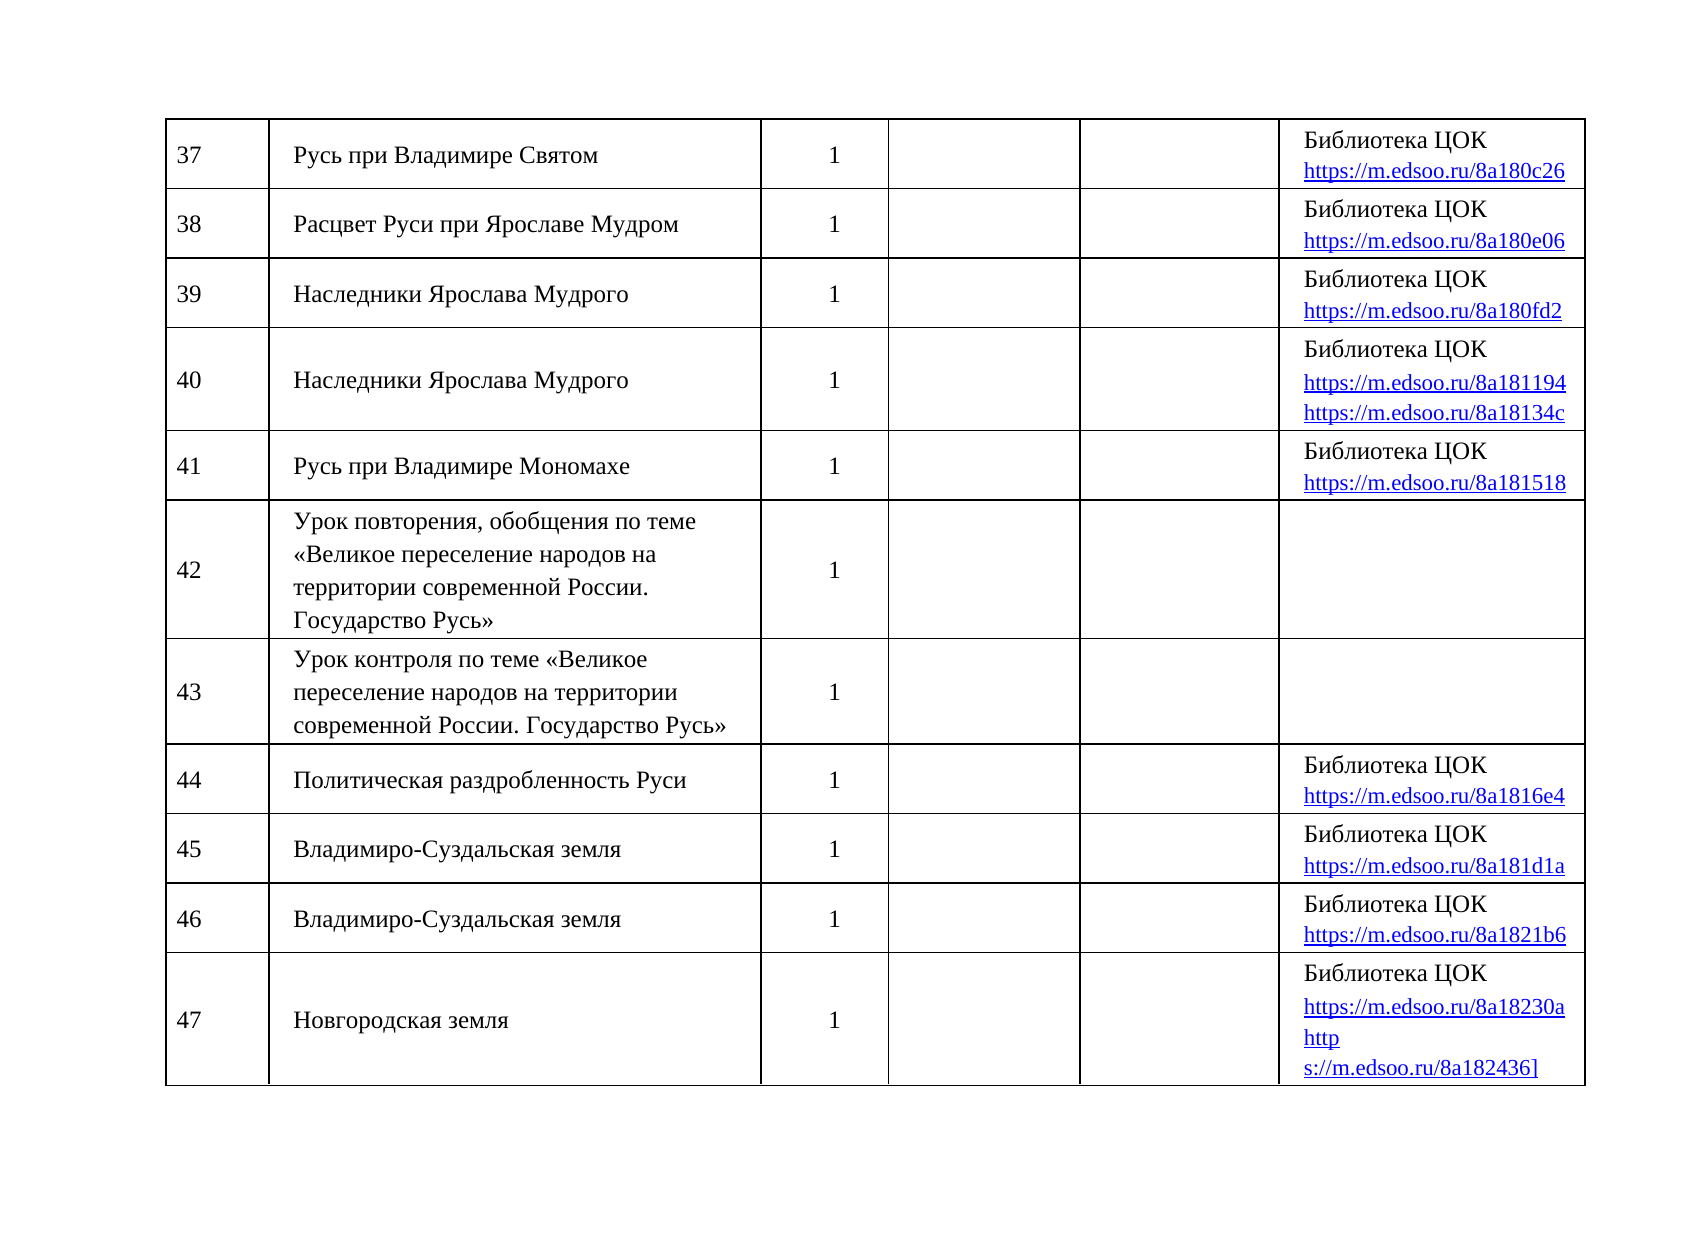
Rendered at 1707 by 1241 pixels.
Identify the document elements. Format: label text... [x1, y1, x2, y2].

table_cell Русь при Владимире Мономахе [270, 431, 760, 499]
table_cell 39 [167, 259, 268, 327]
table_cell [889, 120, 1079, 188]
table_cell 38 [167, 189, 268, 257]
table_cell [889, 259, 1079, 327]
table_cell [1081, 431, 1278, 499]
table_cell Новгородская земля [270, 953, 760, 1084]
table_cell 47 [167, 953, 268, 1084]
table_cell Наследники Ярослава Мудрого [270, 259, 760, 327]
table_cell 1 [762, 328, 888, 429]
table_cell 1 [762, 953, 888, 1084]
table_cell [1081, 953, 1278, 1084]
table_cell [889, 814, 1079, 882]
table_cell [889, 501, 1079, 637]
table_cell Библиотека ЦОК https://m.edsoo.ru/8a181518 [1280, 431, 1584, 499]
table_cell [1280, 501, 1584, 637]
table_cell 45 [167, 814, 268, 882]
table_cell [889, 639, 1079, 743]
table_cell Библиотека ЦОК https://m.edsoo.ru/8a180e06 [1280, 189, 1584, 257]
table_cell 1 [762, 639, 888, 743]
table_cell [1081, 639, 1278, 743]
table_cell [889, 745, 1079, 812]
table_cell 1 [762, 884, 888, 952]
table_cell [1081, 259, 1278, 327]
table_cell [889, 953, 1079, 1084]
table_cell [1081, 745, 1278, 812]
table_cell 37 [167, 120, 268, 188]
table_cell 46 [167, 884, 268, 952]
table_cell [889, 431, 1079, 499]
table_cell Библиотека ЦОК https://m.edsoo.ru/8a180c26 [1280, 120, 1584, 188]
table_cell 40 [167, 328, 268, 429]
table_cell 1 [762, 745, 888, 812]
table_cell [1081, 814, 1278, 882]
table_cell 43 [167, 639, 268, 743]
table_cell Политическая раздробленность Руси [270, 745, 760, 812]
table_cell [1081, 120, 1278, 188]
table_cell [889, 884, 1079, 952]
table_cell [1081, 501, 1278, 637]
table_cell 1 [762, 120, 888, 188]
table_cell Библиотека ЦОК https://m.edsoo.ru/8a1816e4 [1280, 745, 1584, 812]
table_cell [1280, 639, 1584, 743]
table_cell Библиотека ЦОК https://m.edsoo.ru/8a1821b6 [1280, 884, 1584, 952]
table_cell Урок контроля по теме «Великое переселение народов на территории современной России. Государство Русь» [270, 639, 760, 743]
table_cell [1081, 189, 1278, 257]
table_cell 42 [167, 501, 268, 637]
table_cell 1 [762, 431, 888, 499]
table_cell 1 [762, 189, 888, 257]
table_cell [1081, 884, 1278, 952]
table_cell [270, 120, 760, 188]
table_cell 1 [762, 814, 888, 882]
table_cell Библиотека ЦОК https://m.edsoo.ru/8a181194 https://m.edsoo.ru/8a18134c [1280, 328, 1584, 429]
table_cell Библиотека ЦОК https://m.edsoo.ru/8a181d1a [1280, 814, 1584, 882]
table_cell Библиотека ЦОК https://m.edsoo.ru/8a180fd2 [1280, 259, 1584, 327]
table_cell [889, 328, 1079, 429]
table_cell [1081, 328, 1278, 429]
table_cell Библиотека ЦОК https://m.edsoo.ru/8a18230a https://m.edsoo.ru/8a182436] [1280, 953, 1584, 1084]
table_cell Наследники Ярослава Мудрого [270, 328, 760, 429]
table_cell Урок повторения, обобщения по теме «Великое переселение народов на территории современной России. Государство Русь» [270, 501, 760, 637]
table_cell 41 [167, 431, 268, 499]
table_cell Владимиро-Суздальская земля [270, 884, 760, 952]
table_cell 44 [167, 745, 268, 812]
table_cell 1 [762, 259, 888, 327]
table_cell 1 [762, 501, 888, 637]
table_cell Владимиро-Суздальская земля [270, 814, 760, 882]
table_cell [889, 189, 1079, 257]
table_cell Расцвет Руси при Ярославе Мудром [270, 189, 760, 257]
